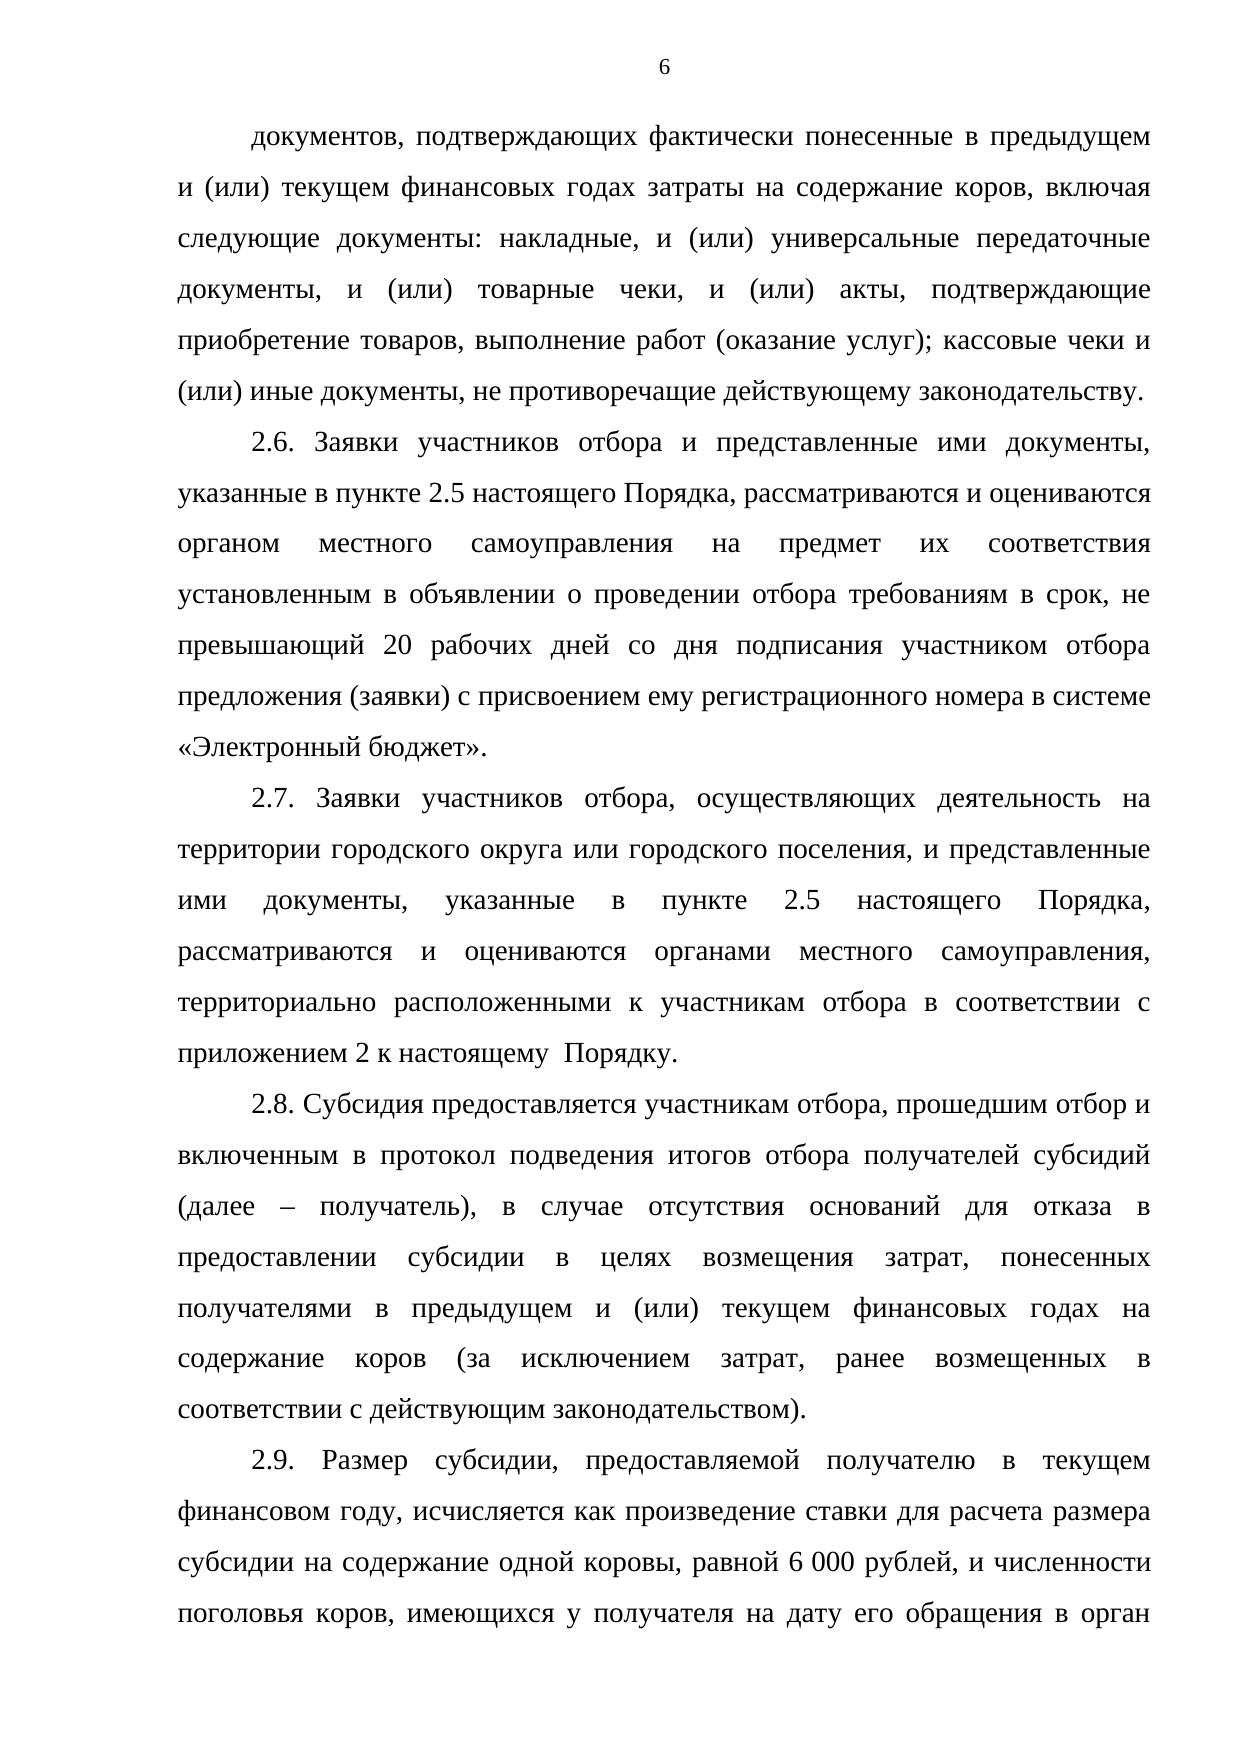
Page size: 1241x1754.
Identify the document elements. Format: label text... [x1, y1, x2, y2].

text 2.6. Заявки участников отбора и представленные ими документы, указанные в пункте 2.5 настоящего Порядка, рассматриваются и оцениваются органом местного самоуправления на предмет их соответствия установленным в объявлении о проведении отбора требованиям в срок, не превышающий 20 рабочих дней со дня подписания участником отбора предложения (заявки) с присвоением ему регистрационного номера в системе «Электронный бюджет». [177, 424, 1152, 763]
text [177, 1442, 1152, 1629]
text 2.8. Субсидия предоставляется участникам отбора, прошедшим отбор и включенным в протокол подведения итогов отбора получателей субсидий (далее – получатель), в случае отсутствия оснований для отказа в предоставлении субсидии в целях возмещения затрат, понесенных получателями в предыдущем и (или) текущем финансовых годах на содержание коров (за исключением затрат, ранее возмещенных в соответствии с действующим законодательством). [177, 1086, 1152, 1425]
text 2.7. Заявки участников отбора, осуществляющих деятельность на территории городского округа или городского поселения, и представленные ими документы, указанные в пункте 2.5 настоящего Порядка, рассматриваются и оцениваются органами местного самоуправления, территориально расположенными к участникам отбора в соответствии с приложением 2 к настоящему Порядку. [177, 780, 1152, 1068]
text документов, подтверждающих фактически понесенные в предыдущем и (или) текущем финансовых годах затраты на содержание коров, включая следующие документы: накладные, и (или) универсальные передаточные документы, и (или) товарные чеки, и (или) акты, подтверждающие приобретение товаров, выполнение работ (оказание услуг); кассовые чеки и (или) иные документы, не противоречащие действующему законодательству. [177, 118, 1152, 406]
